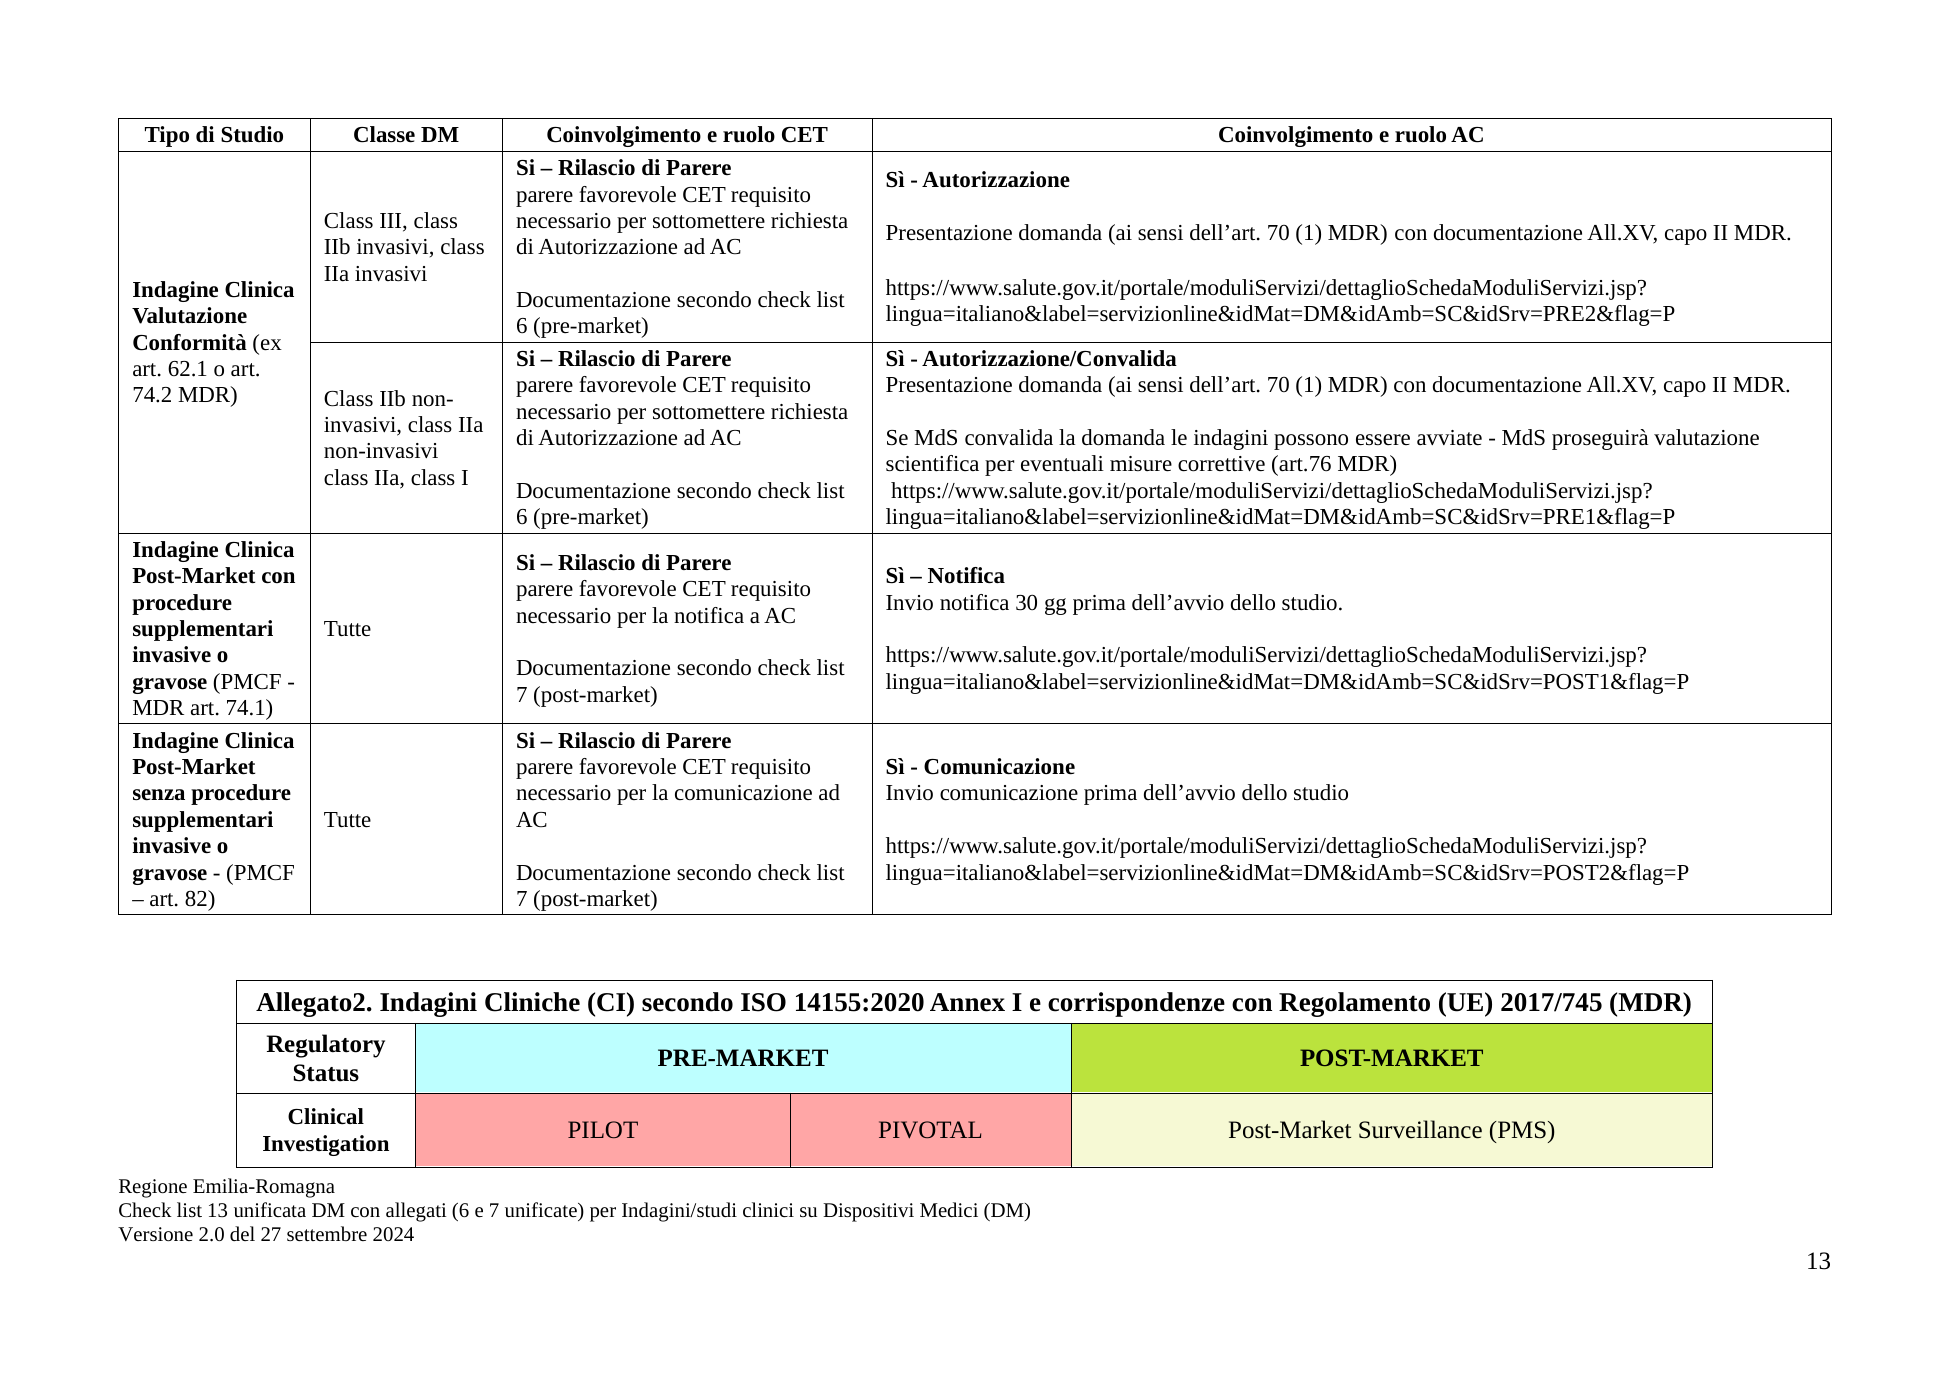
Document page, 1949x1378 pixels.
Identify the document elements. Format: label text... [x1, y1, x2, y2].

table_cell Sì - Autorizzazione/Convalida Presentazione domanda (ai sensi dell’art. 70 (1) MDR) con documentazione All.XV, capo II MDR. Se MdS convalida la domanda le indagini possono essere avviate - MdS proseguirà valutazione scientifica per eventuali misure correttive (art.76 MDR) https://www.salute.gov.it/portale/moduliServizi/dettaglioSchedaModuliServizi.jsp?lingua=italiano&label=servizionline&idMat=DM&idAmb=SC&idSrv=PRE1&flag=P [873, 343, 1831, 532]
table_header Coinvolgimento e ruolo AC [873, 119, 1831, 151]
table_cell Tutte [311, 534, 502, 723]
table_cell Si – Rilascio di Parere parere favorevole CET requisito necessario per la notifica a AC Documentazione secondo check list 7 (post-market) [503, 534, 872, 723]
table_cell Si – Rilascio di Parere parere favorevole CET requisito necessario per sottomettere richiesta di Autorizzazione ad AC Documentazione secondo check list 6 (pre-market) [503, 152, 872, 342]
table_header Tipo di Studio [119, 119, 310, 151]
table_cell Sì - Autorizzazione Presentazione domanda (ai sensi dell’art. 70 (1) MDR) con documentazione All.XV, capo II MDR. https://www.salute.gov.it/portale/moduliServizi/dettaglioSchedaModuliServizi.jsp?lingua=italiano&label=servizionline&idMat=DM&idAmb=SC&idSrv=PRE2&flag=P [873, 152, 1831, 342]
table_cell PIVOTAL [791, 1094, 1071, 1166]
table_cell Sì - Comunicazione Invio comunicazione prima dell’avvio dello studio https://www.salute.gov.it/portale/moduliServizi/dettaglioSchedaModuliServizi.jsp?lingua=italiano&label=servizionline&idMat=DM&idAmb=SC&idSrv=POST2&flag=P [873, 724, 1831, 914]
table_cell Indagine Clinica Valutazione Conformità (ex art. 62.1 o art. 74.2 MDR) [119, 152, 310, 532]
table_cell Class III, class IIb invasivi, class IIa invasivi [311, 152, 502, 342]
table_cell Indagine Clinica Post-Market senza procedure supplementari invasive o gravose - (PMCF – art. 82) [119, 724, 310, 914]
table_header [237, 981, 1712, 1023]
table_cell Post-Market Surveillance (PMS) [1072, 1094, 1712, 1166]
table_cell Regulatory Status [237, 1024, 415, 1092]
table_cell Class IIb non-invasivi, class IIa non-invasivi class IIa, class I [311, 343, 502, 532]
table_cell Tutte [311, 724, 502, 914]
table_cell PILOT [416, 1094, 790, 1166]
table_cell Indagine Clinica Post-Market con procedure supplementari invasive o gravose (PMCF - MDR art. 74.1) [119, 534, 310, 723]
table_cell Clinical Investigation Stage [237, 1094, 415, 1166]
table_cell PRE-MARKET [416, 1024, 1071, 1092]
table_header Classe DM [311, 119, 502, 151]
table_header Coinvolgimento e ruolo CET [503, 119, 872, 151]
table_cell Si – Rilascio di Parere parere favorevole CET requisito necessario per sottomettere richiesta di Autorizzazione ad AC Documentazione secondo check list 6 (pre-market) [503, 343, 872, 532]
table_cell Sì – Notifica Invio notifica 30 gg prima dell’avvio dello studio. https://www.salute.gov.it/portale/moduliServizi/dettaglioSchedaModuliServizi.jsp?lingua=italiano&label=servizionline&idMat=DM&idAmb=SC&idSrv=POST1&flag=P [873, 534, 1831, 723]
table_cell POST-MARKET [1072, 1024, 1712, 1092]
table_cell Si – Rilascio di Parere parere favorevole CET requisito necessario per la comunicazione ad AC Documentazione secondo check list 7 (post-market) [503, 724, 872, 914]
